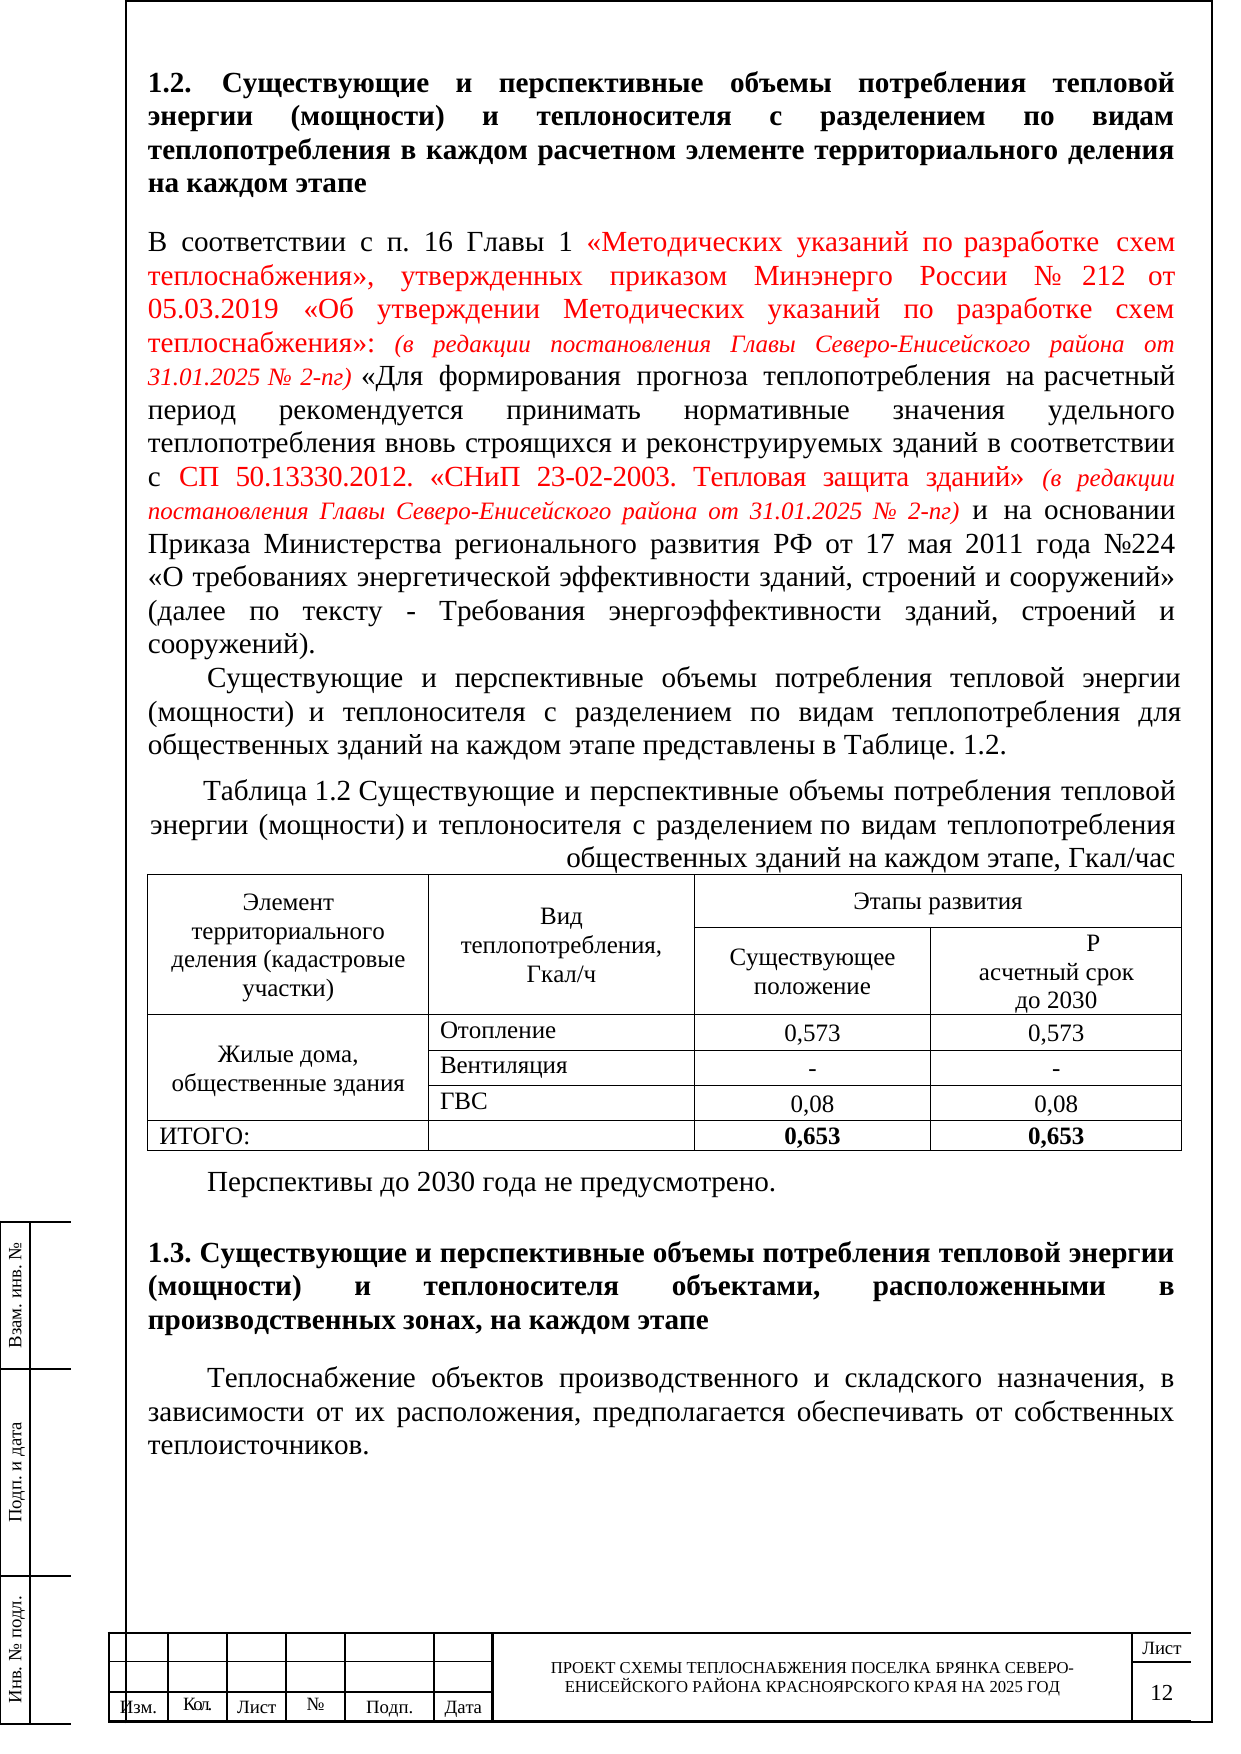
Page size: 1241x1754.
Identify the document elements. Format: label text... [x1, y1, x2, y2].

table_header Этапы развития [695, 875, 1181, 927]
text Теплоснабжение объектов производственного и складского назначения, в зависимости от их расположения, предполагается обеспечивать от собственных теплоисточников. [148, 1360, 1175, 1461]
table_cell 0,653 [695, 1121, 930, 1150]
table_cell Отопление [429, 1015, 694, 1049]
subtitle Существующие и перспективные объемы потребления тепловой энергии (мощности) и теплоносителя с разделением по видам теплопотребления в каждом расчетном элементе территориального деления на каждом этапе [148, 65, 1175, 199]
table_cell 0,573 [931, 1015, 1181, 1049]
table_cell 0,08 [695, 1086, 930, 1120]
table_header Вид теплопотребления, Гкал/ч [429, 875, 694, 1014]
table_cell Вентиляция [429, 1051, 694, 1085]
table_cell - [931, 1051, 1181, 1085]
table_cell ИТОГО: [148, 1121, 428, 1150]
table_cell 0,08 [931, 1086, 1181, 1120]
table_cell [429, 1121, 694, 1150]
table_cell ГВС [429, 1086, 694, 1120]
table_cell 0,653 [931, 1121, 1181, 1150]
table_cell Жилые дома, общественные здания [148, 1015, 428, 1120]
text В соответствии с п. 16 Главы 1 «Методических указаний по разработке схем теплоснабжения», утвержденных приказом Минэнерго России № 212 от 05.03.2019 «Об утверждении Методических указаний по разработке схем теплоснабжения»: (в редакции постановления Главы Северо-Енисейского района от 31.01.2025 № 2-пг) «Для формирования прогноза теплопотребления на расчетный период рекомендуется принимать нормативные значения удельного теплопотребления вновь строящихся и реконструируемых зданий в соответствии с СП 50.13330.2012. «СНиП 23-02-2003. Тепловая защита зданий» (в редакции постановления Главы Северо-Енисейского района от 31.01.2025 № 2-пг) и на основании Приказа Министерства регионального развития РФ от 17 мая 2011 года №224 «О требованиях энергетической эффективности зданий, строений и сооружений» (далее по тексту - Требования энергоэффективности зданий, строений и сооружений). [148, 224, 1175, 660]
table_cell Существующее положение [695, 928, 930, 1014]
subtitle 1.3. Существующие и перспективные объемы потребления тепловой энергии (мощности) и теплоносителя объектами, расположенными в производственных зонах, на каждом этапе [148, 1235, 1175, 1335]
table_header Элемент территориального деления (кадастровые участки) [148, 875, 428, 1014]
text Перспективы до 2030 года не предусмотрено. [148, 1164, 1175, 1197]
text Таблица 1.2 Существующие и перспективные объемы потребления тепловой энергии (мощности) и теплоносителя с разделением по видам теплопотребления общественных зданий на каждом этапе, Гкал/час [148, 773, 1175, 874]
text Существующие и перспективные объемы потребления тепловой энергии (мощности) и теплоносителя с разделением по видам теплопотребления для общественных зданий на каждом этапе представлены в Таблице. 1.2. [148, 660, 1181, 761]
table_cell - [695, 1051, 930, 1085]
table_cell Расчетный срок до 2030 [931, 928, 1181, 1014]
table_cell 0,573 [695, 1015, 930, 1049]
